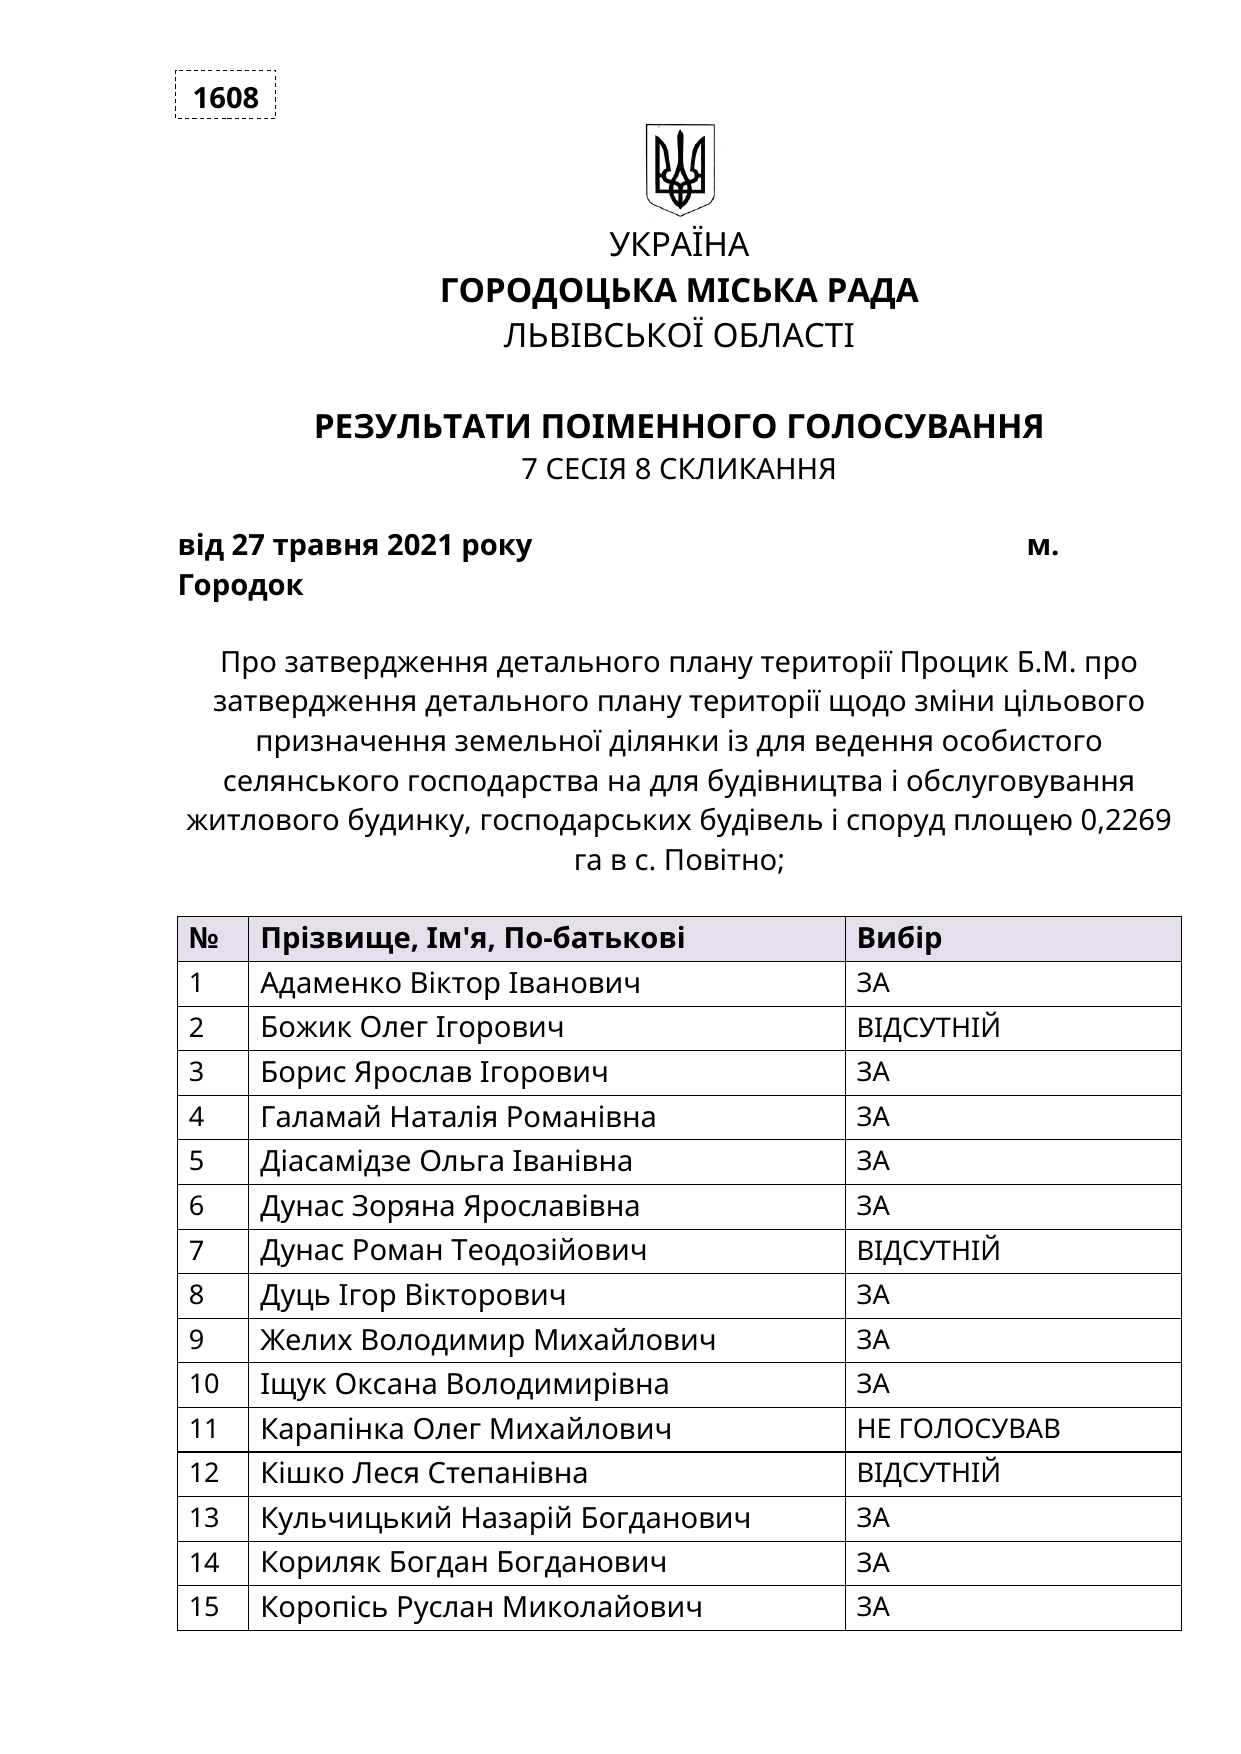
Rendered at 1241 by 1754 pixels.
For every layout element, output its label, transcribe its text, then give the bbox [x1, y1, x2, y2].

table_header Вибір [846, 917, 1181, 961]
table_cell Дунас Зоряна Ярославівна [249, 1185, 845, 1228]
table_cell ЗА [846, 1363, 1181, 1407]
table_cell 1 [178, 962, 248, 1006]
table_cell Борис Ярослав Ігорович [249, 1051, 845, 1095]
table_cell 4 [178, 1096, 248, 1139]
table_cell 3 [178, 1051, 248, 1095]
table_cell 9 [178, 1319, 248, 1362]
text від 27 травня 2021 року м. Городок [177, 525, 1181, 604]
table_cell ЗА [846, 1185, 1181, 1228]
table_cell ЗА [846, 1274, 1181, 1318]
table_cell ЗА [846, 1319, 1181, 1362]
table_cell Галамай Наталія Романівна [249, 1096, 845, 1139]
table_cell 6 [178, 1185, 248, 1228]
text УКРАЇНА [177, 221, 1181, 266]
table_cell НЕ ГОЛОСУВАВ [846, 1408, 1181, 1451]
text 7 СЕСІЯ 8 СКЛИКАННЯ [177, 448, 1181, 488]
table_cell Іщук Оксана Володимирівна [249, 1363, 845, 1407]
table_header № [178, 917, 248, 961]
table_cell 15 [178, 1586, 248, 1630]
text РЕЗУЛЬТАТИ ПОІМЕННОГО ГОЛОСУВАННЯ [177, 403, 1181, 448]
picture [633, 118, 726, 221]
table_cell 7 [178, 1230, 248, 1273]
table_cell ВІДСУТНІЙ [846, 1230, 1181, 1273]
table_cell ЗА [846, 1497, 1181, 1541]
table_cell ЗА [846, 1096, 1181, 1139]
table_cell Коропісь Руслан Миколайович [249, 1586, 845, 1630]
table_cell 11 [178, 1408, 248, 1451]
text ГОРОДОЦЬКА МІСЬКА РАДА [177, 266, 1181, 312]
text ЛЬВІВСЬКОЇ ОБЛАСТІ [177, 312, 1181, 357]
table_cell Кориляк Богдан Богданович [249, 1542, 845, 1585]
table_cell ЗА [846, 1542, 1181, 1585]
table_cell ЗА [846, 1140, 1181, 1184]
table_header Прізвище, Ім'я, По-батькові [249, 917, 845, 961]
table_cell 2 [178, 1007, 248, 1050]
table_cell Діасамідзе Ольга Іванівна [249, 1140, 845, 1184]
table_cell ЗА [846, 1586, 1181, 1630]
table_cell ЗА [846, 962, 1181, 1006]
table_cell Кішко Леся Степанівна [249, 1453, 845, 1496]
table_cell ВІДСУТНІЙ [846, 1007, 1181, 1050]
table_cell 12 [178, 1453, 248, 1496]
table_cell Дуць Ігор Вікторович [249, 1274, 845, 1318]
table_cell 10 [178, 1363, 248, 1407]
table_cell ВІДСУТНІЙ [846, 1453, 1181, 1496]
table_cell Дунас Роман Теодозійович [249, 1230, 845, 1273]
table_cell Желих Володимир Михайлович [249, 1319, 845, 1362]
table_cell Божик Олег Ігорович [249, 1007, 845, 1050]
table_cell 13 [178, 1497, 248, 1541]
table_cell ЗА [846, 1051, 1181, 1095]
table_cell 5 [178, 1140, 248, 1184]
table_cell Кульчицький Назарій Богданович [249, 1497, 845, 1541]
text Про затвердження детального плану території Процик Б.М. про затвердження детального плану території щодо зміни цільового призначення земельної ділянки із для ведення особистого селянського господарства на для будівництва і обслуговування житлового будинку, господарських будівель і споруд площею 0,2269 га в с. Повітно; [177, 641, 1181, 879]
table_cell 14 [178, 1542, 248, 1585]
table_cell 8 [178, 1274, 248, 1318]
table_cell Карапінка Олег Михайлович [249, 1408, 845, 1451]
table_cell Адаменко Віктор Іванович [249, 962, 845, 1006]
